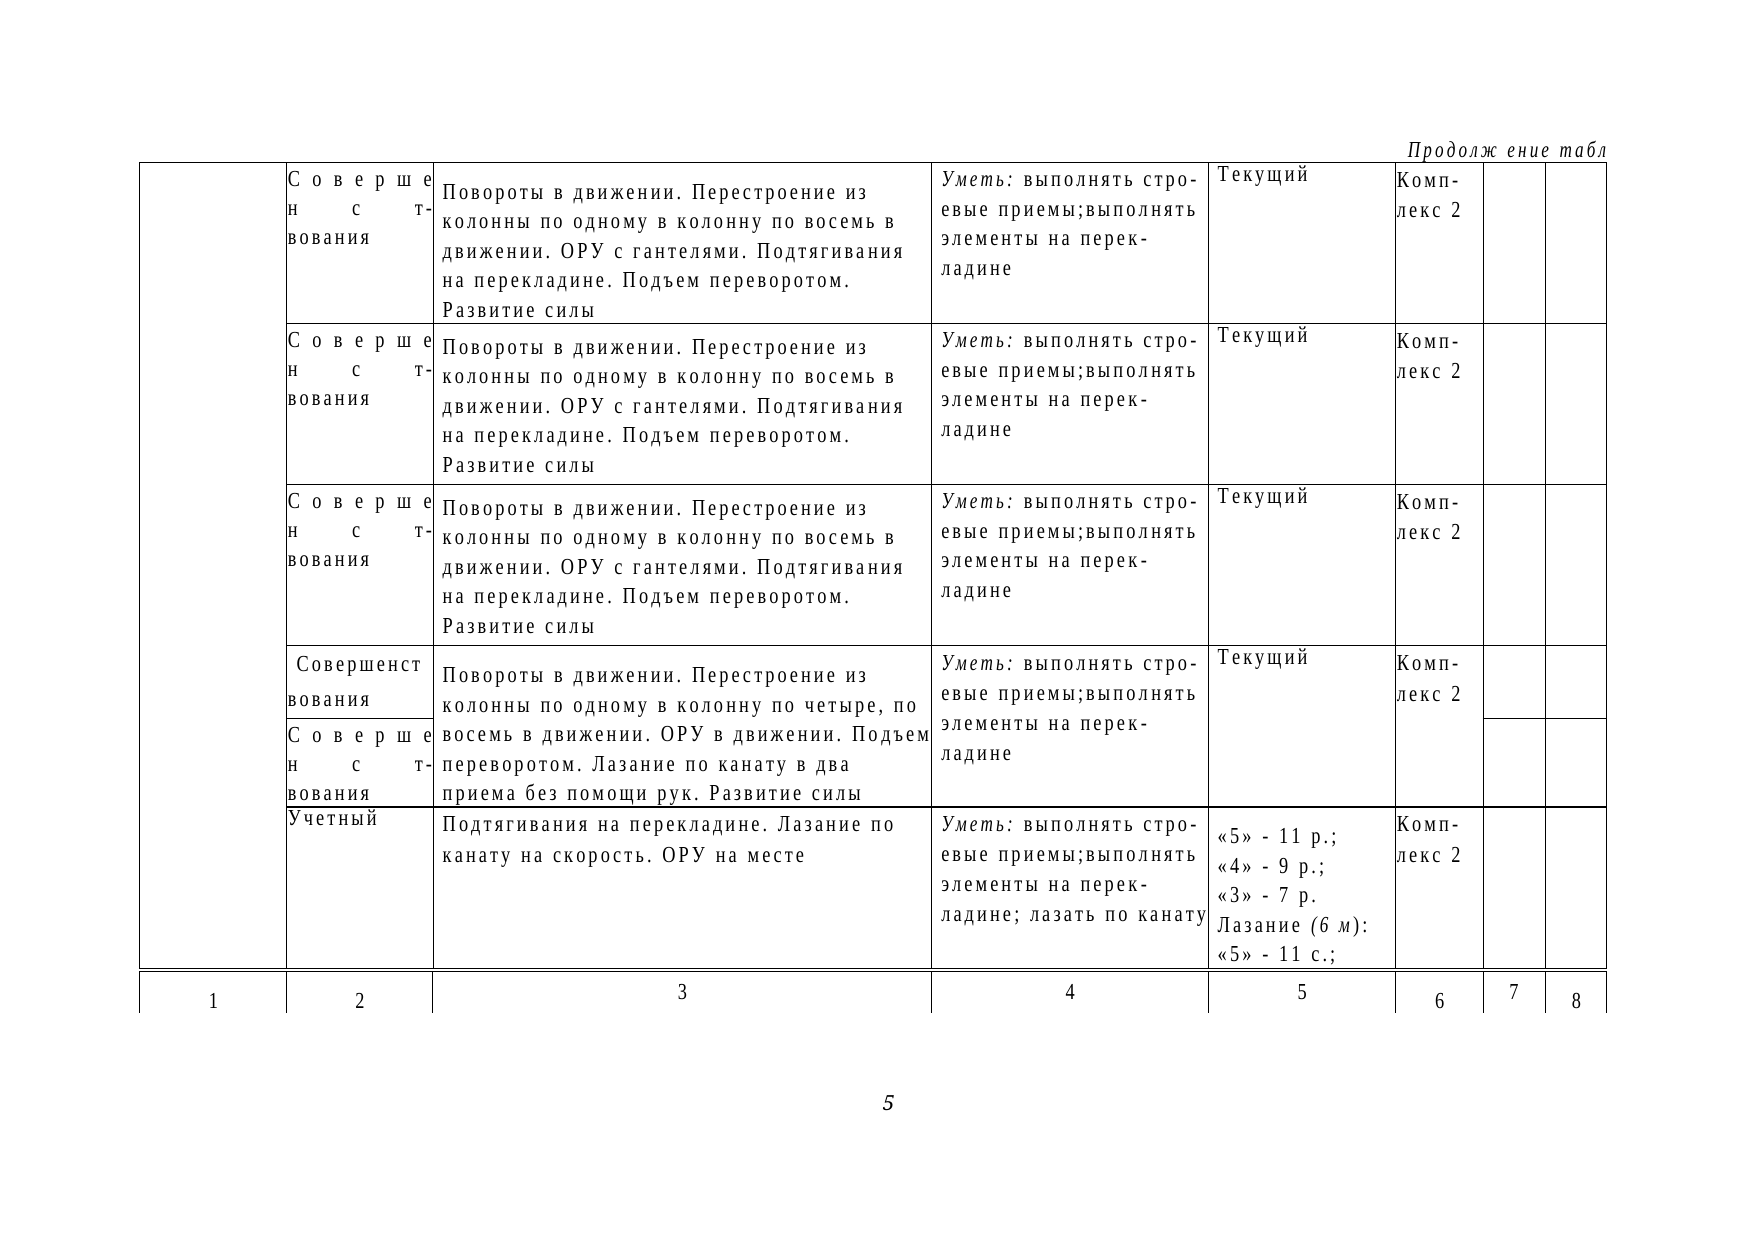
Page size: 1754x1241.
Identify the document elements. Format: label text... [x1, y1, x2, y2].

table_cell [1546, 485, 1606, 645]
table_cell Текущий [1209, 485, 1395, 645]
table_cell [1484, 808, 1545, 967]
table_cell Комплекс 2 [1396, 163, 1483, 323]
table_cell Комплекс 2 [1396, 485, 1483, 645]
table_cell Уметь: выполнять строевые приемы;выполнять элементы на перекладине; лазать по канату [932, 808, 1208, 967]
table_cell Уметь: выполнять строевые приемы;выполнять элементы на перекладине [932, 485, 1208, 645]
table_cell [140, 163, 286, 967]
table_cell Учетный [287, 808, 433, 967]
table_cell Уметь: выполнять строевые приемы;выполнять элементы на перекладине [932, 324, 1208, 484]
table_cell [1546, 719, 1606, 806]
table_cell С о в е р ш е н с т- вования [287, 485, 433, 645]
table_cell [1484, 485, 1545, 645]
table_header 5 [1209, 972, 1395, 1013]
table_cell Повороты в движении. Перестроение из колонны по одному в колонну по четыре, по восемь в движении. ОРУ в движении. Подъем переворотом. Лазание по канату в два приема без помощи рук. Развитие силы [434, 646, 931, 806]
table_cell Текущий [1209, 646, 1395, 806]
table_cell Текущий [1209, 163, 1395, 323]
table_cell Комплекс 2 [1396, 808, 1483, 967]
table_cell [1546, 646, 1606, 717]
table_cell Уметь: выполнять строевые приемы;выполнять элементы на перекладине [932, 646, 1208, 806]
table_header 3 [433, 972, 931, 1013]
table_cell [1546, 324, 1606, 484]
table_cell С о в е р ш е н с т- вования [287, 163, 433, 323]
table_cell Комплекс 2 [1396, 646, 1483, 806]
table_cell [1546, 808, 1606, 967]
table_header 6 [1396, 972, 1483, 1013]
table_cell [434, 163, 931, 323]
table_cell «5» - 11 р.; «4» - 9 р.; «3» - 7 р. Лазание (6 м): «5» - 11 с.; [1209, 808, 1395, 967]
table_cell [1484, 646, 1545, 717]
table_header 8 [1546, 972, 1606, 1013]
table_cell Текущий [1209, 324, 1395, 484]
table_cell Совершенст вования [287, 646, 433, 717]
table_header 4 [932, 972, 1208, 1013]
table_cell [1484, 719, 1545, 806]
table_cell [1484, 324, 1545, 484]
table_header 1 [140, 972, 286, 1013]
table_cell С о в е р ш е н с т- вования [287, 324, 433, 484]
table_cell С о в е р ш е н с т- вования [287, 719, 433, 806]
table_cell [1546, 163, 1606, 323]
table_header 2 [287, 972, 432, 1013]
table_cell Комплекс 2 [1396, 324, 1483, 484]
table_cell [932, 163, 1208, 323]
table_cell Подтягивания на перекладине. Лазание по канату на скорость. ОРУ на месте [434, 808, 931, 967]
table_header 7 [1484, 972, 1545, 1013]
table_cell [1484, 163, 1545, 323]
